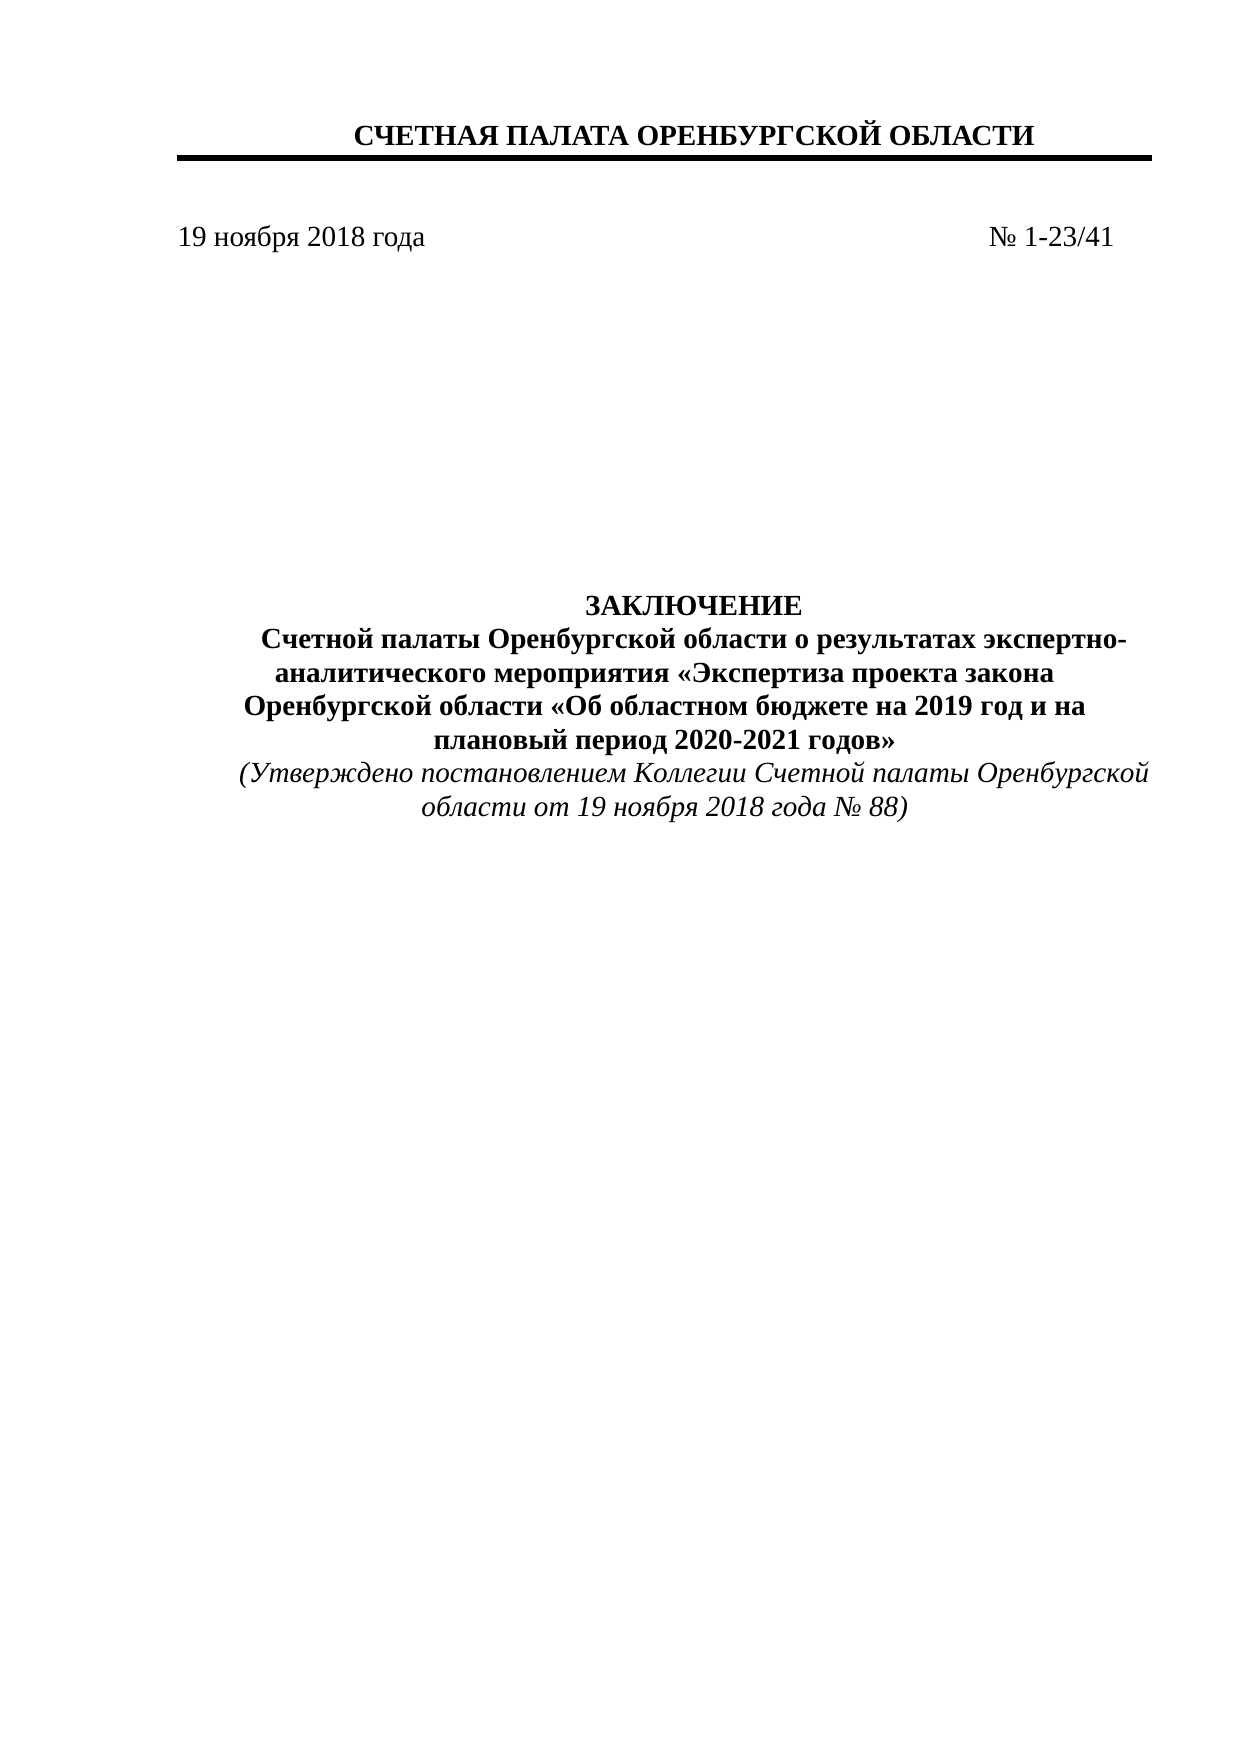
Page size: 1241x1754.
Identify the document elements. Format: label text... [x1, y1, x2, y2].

text ЗАКЛЮЧЕНИЕ [177, 588, 1152, 621]
text счетная палата Оренбургской области [177, 118, 1152, 152]
text Счетной палаты Оренбургской области о результатах экспертно-аналитического мероприятия «Экспертиза проекта закона Оренбургской области «Об областном бюджете на 2019 год и на плановый период 2020-2021 годов» [177, 621, 1152, 755]
text (Утверждено постановлением Коллегии Счетной палаты Оренбургской области от 19 ноября 2018 года № 88) [177, 755, 1152, 822]
text 19 ноября 2018 года № 1-23/41 [177, 219, 1152, 252]
